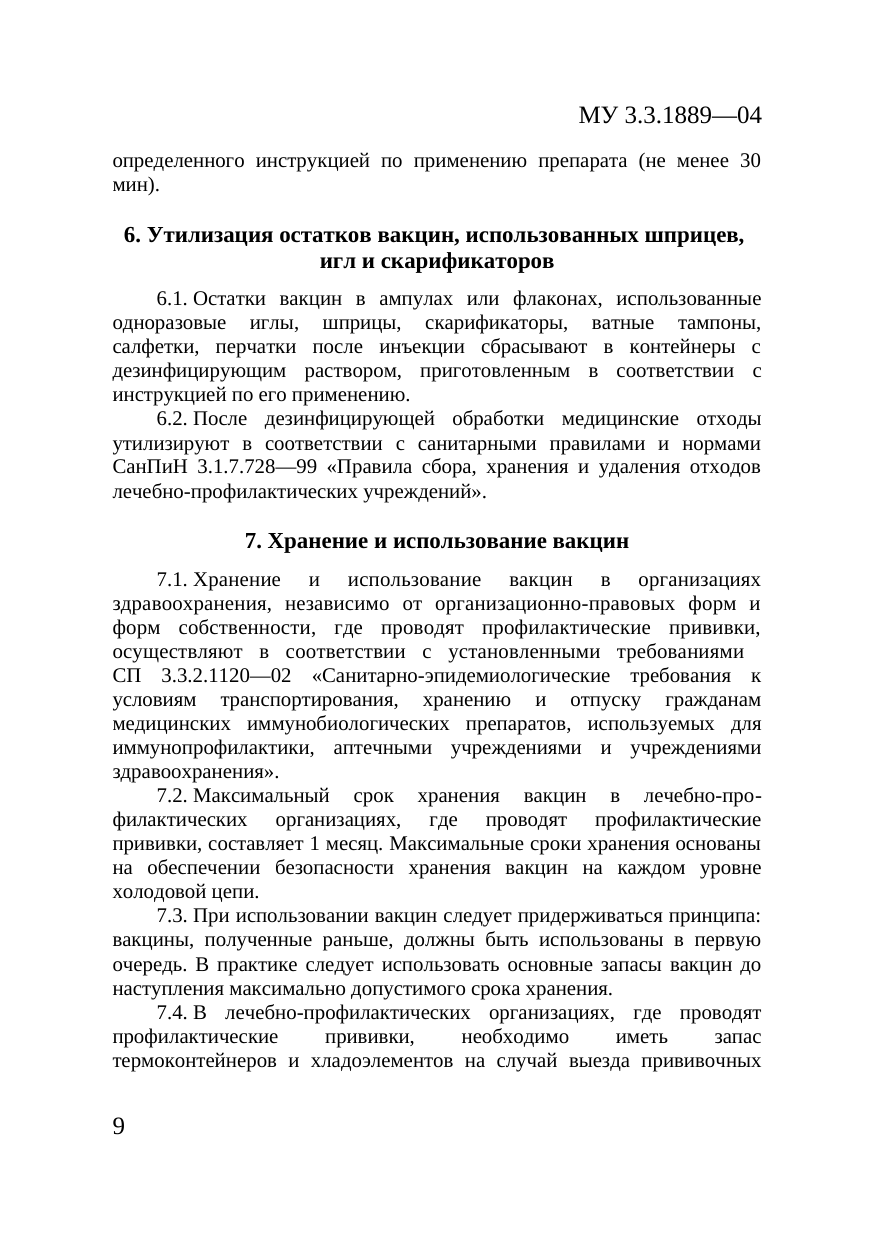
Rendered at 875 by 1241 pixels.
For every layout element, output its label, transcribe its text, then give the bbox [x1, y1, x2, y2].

text 7.2. Максимальный срок хранения вакцин в лечебно-профилактических организациях, где проводят профилактические прививки, составляет 1 месяц. Максимальные сроки хранения основаны на обеспечении безопасности хранения вакцин на каждом уровне холодовой цепи. [112, 783, 762, 903]
text 7.1. Хранение и использование вакцин в организациях здравоохранения, независимо от организационно-правовых форм и форм собственности, где проводят профилактические прививки, осуществляют в соответствии с установленными требованиями СП 3.3.2.1120—02 «Санитарно-эпидемиологические требования к условиям транспортирования, хранению и отпуску гражданам медицинских иммунобиологических препаратов, используемых для иммунопрофилактики, аптечными учреждениями и учреждениями здравоохранения». [112, 566, 762, 783]
text 7.3. При использовании вакцин следует придерживаться принципа: вакцины, полученные раньше, должны быть использованы в первую очередь. В практике следует использовать основные запасы вакцин до наступления максимально допустимого срока хранения. [112, 903, 762, 999]
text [112, 148, 762, 196]
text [112, 999, 762, 1072]
text 6. Утилизация остатков вакцин, использованных шприцев, игл и скарификаторов [112, 221, 762, 273]
text 6.1. Остатки вакцин в ампулах или флаконах, использованные одноразовые иглы, шприцы, скарификаторы, ватные тампоны, салфетки, перчатки после инъекции сбрасывают в контейнеры с дезинфицирующим раствором, приготовленным в соответствии с инструкцией по его применению. [112, 286, 762, 406]
text 6.2. После дезинфицирующей обработки медицинские отходы утилизируют в соответствии с санитарными правилами и нормами СанПиН 3.1.7.728—99 «Правила сбора, хранения и удаления отходов лечебно-профилактических учреждений». [112, 406, 762, 503]
text 7. Хранение и использование вакцин [112, 528, 762, 554]
